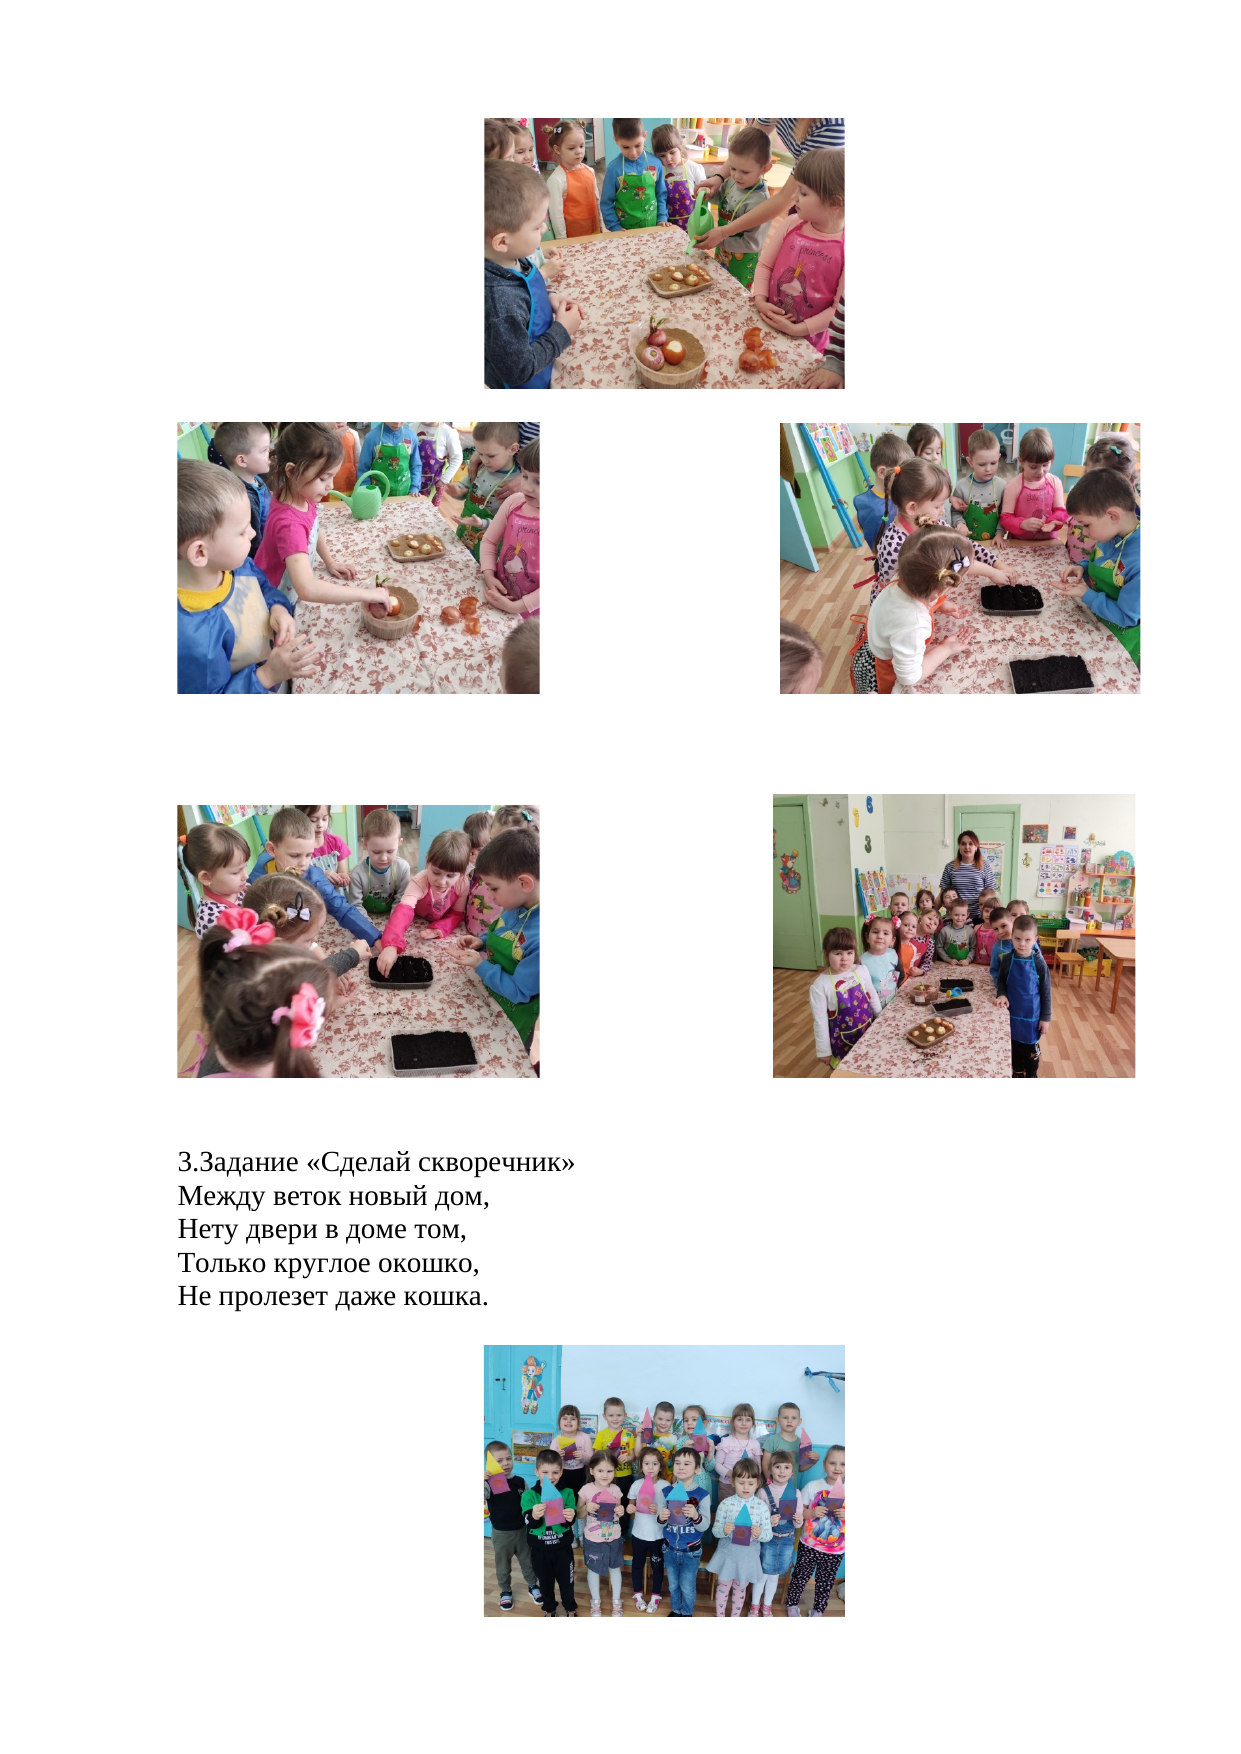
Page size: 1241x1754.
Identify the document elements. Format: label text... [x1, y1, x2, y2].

picture [780, 423, 1141, 694]
picture [177, 422, 540, 694]
text 3.Задание «Сделай скворечник» [177, 1144, 1152, 1178]
picture [177, 805, 540, 1078]
picture [483, 1345, 845, 1617]
picture [773, 794, 1136, 1078]
picture [484, 118, 845, 389]
text Между веток новый дом, Нету двери в доме том, Только круглое окошко, Не пролезет даже кошка. [177, 1178, 1152, 1312]
